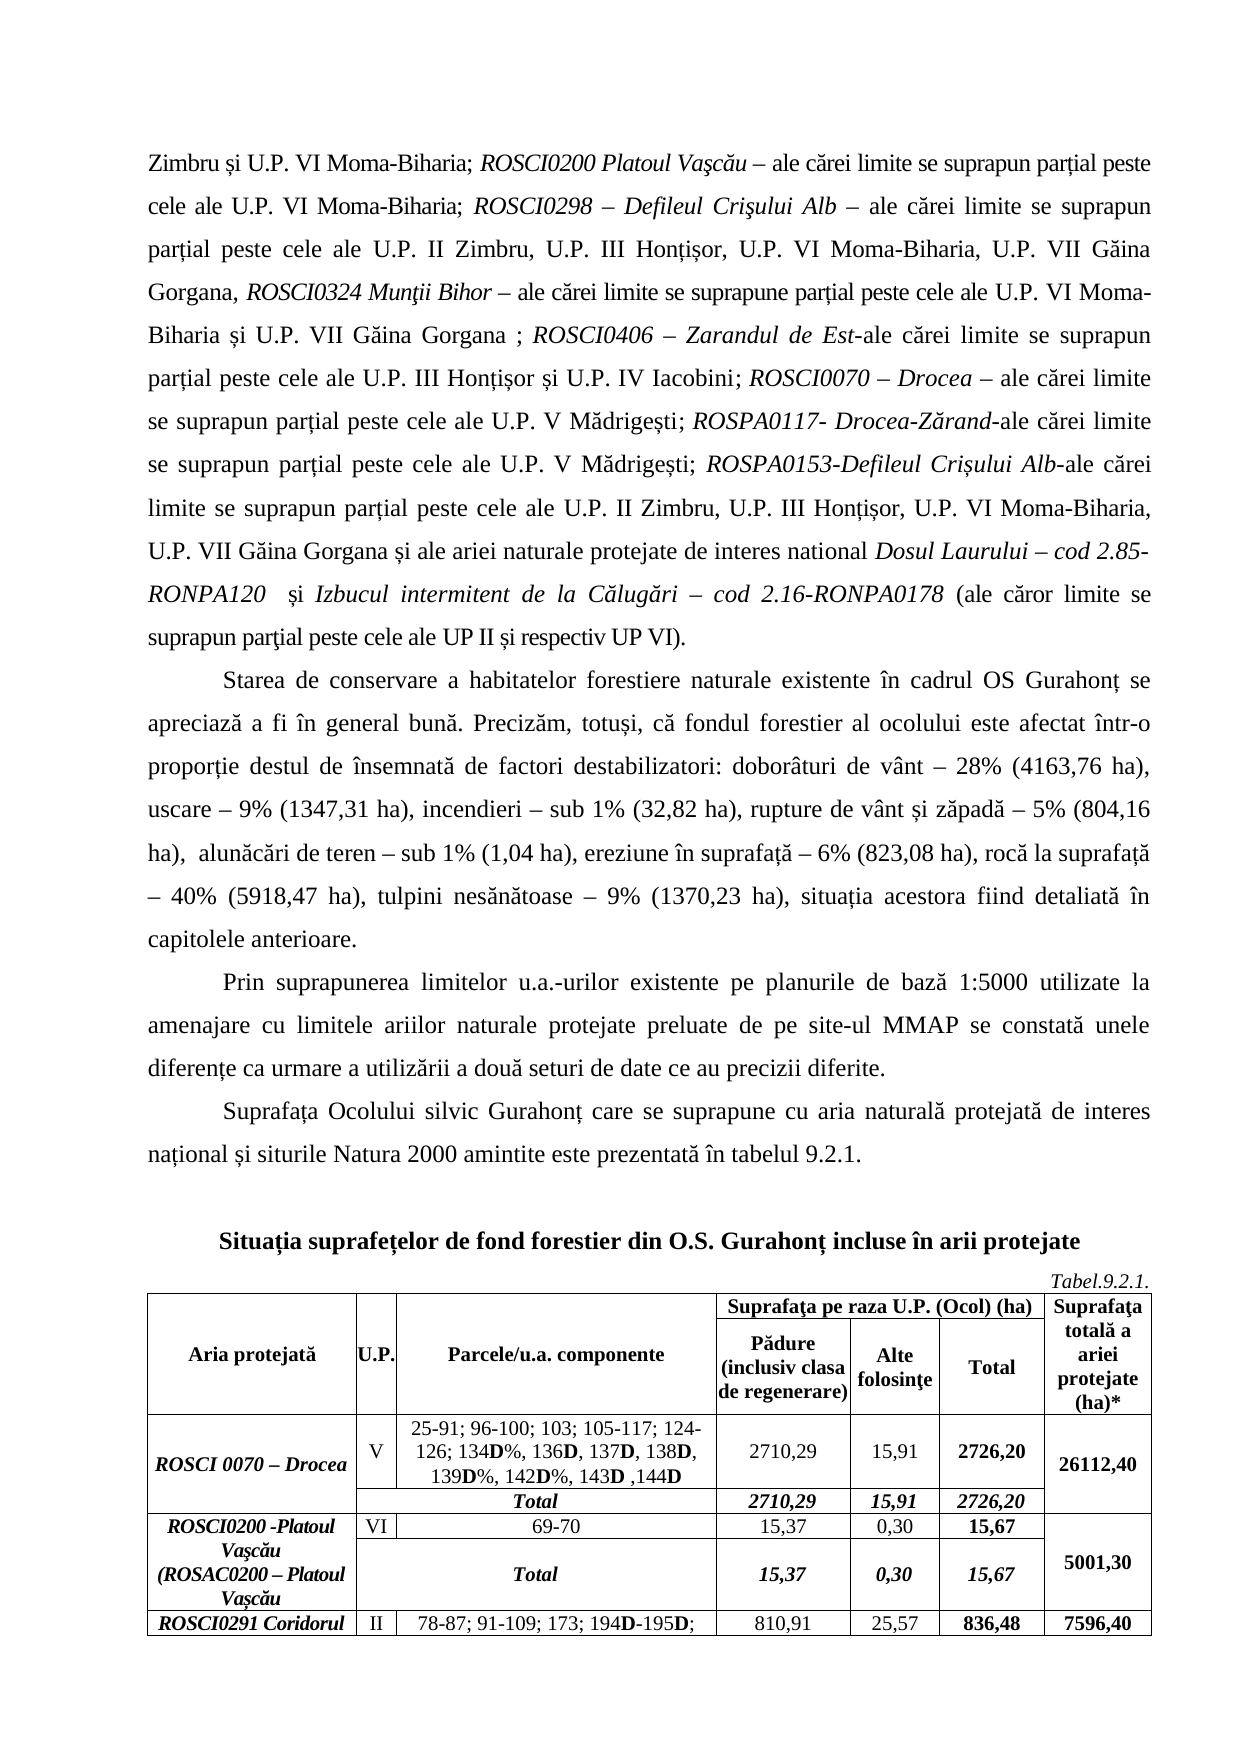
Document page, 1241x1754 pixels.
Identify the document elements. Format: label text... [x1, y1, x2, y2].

table_cell 0,30 [851, 1539, 939, 1610]
table_cell 2710,29 [717, 1489, 850, 1513]
table_cell 25-91; 96-100; 103; 105-117; 124-126; 134D%, 136D, 137D, 138D, 139D%, 142D%, 143D ,144D [397, 1415, 716, 1488]
table_cell 810,91 [717, 1611, 850, 1635]
table_cell 0,30 [851, 1514, 939, 1538]
table_cell 78-87; 91-109; 173; 194D-195D; 197D [397, 1611, 716, 1635]
table_cell 15,91 [851, 1489, 939, 1513]
text Tabel.9.2.1. [148, 1269, 1152, 1293]
table_cell Total [357, 1489, 716, 1513]
table_cell Pădure (inclusiv clasa de regenerare) [717, 1319, 850, 1414]
table_cell 25,57 [851, 1611, 939, 1635]
table_cell VI [357, 1514, 396, 1538]
table_cell 2726,20 [940, 1489, 1044, 1513]
table_cell Total [940, 1319, 1044, 1414]
table_cell 15,37 [717, 1514, 850, 1538]
text Prin suprapunerea limitelor u.a.-urilor existente pe planurile de bază 1:5000 utilizate la amenajare cu limitele ariilor naturale protejate preluate de pe site-ul MMAP se constată unele diferențe ca urmare a utilizării a două seturi de date ce au precizii diferite. [148, 967, 1152, 1082]
table_cell ROSCI0200 -Platoul Vaşcău (ROSAC0200 – Platoul Vașcău [148, 1514, 356, 1610]
table_cell V [357, 1415, 396, 1488]
table_cell 15,67 [940, 1514, 1044, 1538]
table_header Suprafaţa pe raza U.P. (Ocol) (ha) [717, 1294, 1044, 1318]
table_cell 5001,30 [1045, 1514, 1151, 1610]
table_cell 69-70 [397, 1514, 716, 1538]
text Suprafața Ocolului silvic Gurahonț care se suprapune cu aria naturală protejată de interes național și siturile Natura 2000 amintite este prezentată în tabelul 9.2.1. [148, 1096, 1152, 1168]
table_cell 15,37 [717, 1539, 850, 1610]
text Situația suprafețelor de fond forestier din O.S. Gurahonț incluse în arii protejate [148, 1226, 1152, 1254]
table_cell 7596,40 [1045, 1611, 1151, 1635]
table_cell ROSCI 0070 – Drocea [148, 1415, 356, 1513]
table_cell 836,48 [940, 1611, 1044, 1635]
table_header Aria protejată [148, 1294, 356, 1414]
table_cell Alte folosinţe [851, 1319, 939, 1414]
table_cell 15,67 [940, 1539, 1044, 1610]
table_header Parcele/u.a. componente [397, 1294, 716, 1414]
table_cell ROSCI0291 Coridorul Munții Bihorului-Codru Moma [148, 1611, 356, 1635]
table_header U.P. [357, 1294, 396, 1414]
table_cell 2726,20 [940, 1415, 1044, 1488]
table_cell 26112,40 [1045, 1415, 1151, 1513]
table_cell Total [357, 1539, 716, 1610]
table_cell II [357, 1611, 396, 1635]
text Starea de conservare a habitatelor forestiere naturale existente în cadrul OS Gurahonț se apreciază a fi în general bună. Precizăm, totuși, că fondul forestier al ocolului este afectat într-o proporție destul de însemnată de factori destabilizatori: doborâturi de vânt – 28% (4163,76 ha), uscare – 9% (1347,31 ha), incendieri – sub 1% (32,82 ha), rupture de vânt și zăpadă – 5% (804,16 ha), alunăcări de teren – sub 1% (1,04 ha), ereziune în suprafață – 6% (823,08 ha), rocă la suprafață – 40% (5918,47 ha), tulpini nesănătoase – 9% (1370,23 ha), situația acestora fiind detaliată în capitolele anterioare. [148, 665, 1152, 953]
table_cell 15,91 [851, 1415, 939, 1488]
table_header Suprafaţa totală a ariei protejate (ha)* [1045, 1294, 1151, 1414]
table_cell 2710,29 [717, 1415, 850, 1488]
